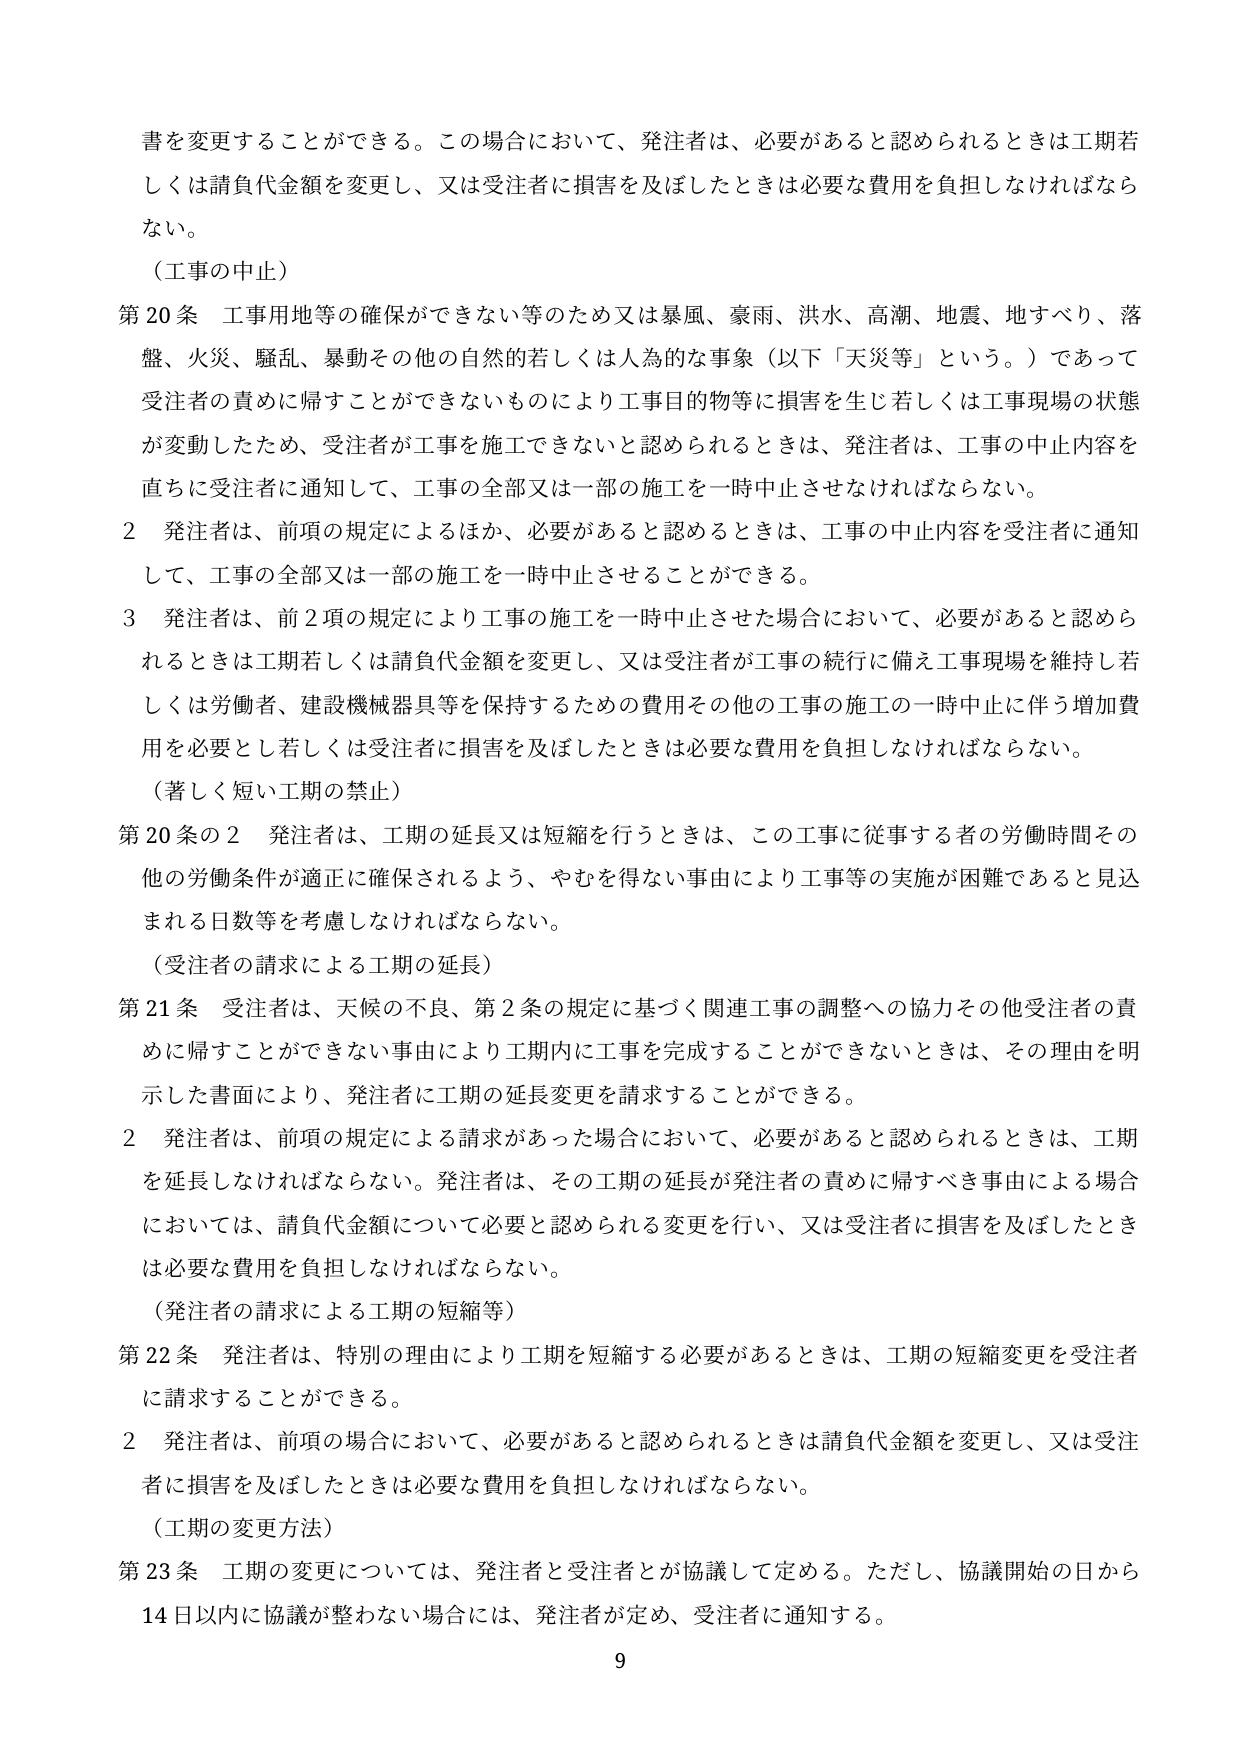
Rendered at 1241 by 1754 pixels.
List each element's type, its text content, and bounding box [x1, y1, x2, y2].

text （受注者の請求による工期の延長） [118, 942, 1142, 985]
text （著しく短い工期の禁止） [118, 769, 1142, 812]
text ２ 発注者は、前項の規定によるほか、必要があると認めるときは、工事の中止内容を受注者に通知して、工事の全部又は一部の施工を一時中止させることができる。 [118, 509, 1142, 595]
text ２ 発注者は、前項の場合において、必要があると認められるときは請負代金額を変更し、又は受注者に損害を及ぼしたときは必要な費用を負担しなければならない。 [118, 1419, 1142, 1505]
text ２ 発注者は、前項の規定による請求があった場合において、必要があると認められるときは、工期を延長しなければならない。発注者は、その工期の延長が発注者の責めに帰すべき事由による場合においては、請負代金額について必要と認められる変更を行い、又は受注者に損害を及ぼしたときは必要な費用を負担しなければならない。 [118, 1115, 1142, 1289]
text 第21条 受注者は、天候の不良、第２条の規定に基づく関連工事の調整への協力その他受注者の責めに帰すことができない事由により工期内に工事を完成することができないときは、その理由を明示した書面により、発注者に工期の延長変更を請求することができる。 [118, 985, 1142, 1115]
text 第20条の２ 発注者は、工期の延長又は短縮を行うときは、この工事に従事する者の労働時間その他の労働条件が適正に確保されるよう、やむを得ない事由により工事等の実施が困難であると見込まれる日数等を考慮しなければならない。 [118, 812, 1142, 942]
text （発注者の請求による工期の短縮等） [142, 1289, 1142, 1332]
text 第23条 工期の変更については、発注者と受注者とが協議して定める。ただし、協議開始の日から14日以内に協議が整わない場合には、発注者が定め、受注者に通知する。 [118, 1549, 1142, 1635]
text （工事の中止） [118, 249, 1142, 292]
text 第20条 工事用地等の確保ができない等のため又は暴風、豪雨、洪水、高潮、地震、地すべり、落盤、火災、騒乱、暴動その他の自然的若しくは人為的な事象（以下「天災等」という。）であって受注者の責めに帰すことができないものにより工事目的物等に損害を生じ若しくは工事現場の状態が変動したため、受注者が工事を施工できないと認められるときは、発注者は、工事の中止内容を直ちに受注者に通知して、工事の全部又は一部の施工を一時中止させなければならない。 [118, 292, 1142, 509]
text 第22条 発注者は、特別の理由により工期を短縮する必要があるときは、工期の短縮変更を受注者に請求することができる。 [118, 1332, 1142, 1419]
text ３ 発注者は、前２項の規定により工事の施工を一時中止させた場合において、必要があると認められるときは工期若しくは請負代金額を変更し、又は受注者が工事の続行に備え工事現場を維持し若しくは労働者、建設機械器具等を保持するための費用その他の工事の施工の一時中止に伴う増加費用を必要とし若しくは受注者に損害を及ぼしたときは必要な費用を負担しなければならない。 [118, 595, 1142, 769]
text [118, 119, 1142, 249]
text （工期の変更方法） [118, 1505, 1142, 1549]
